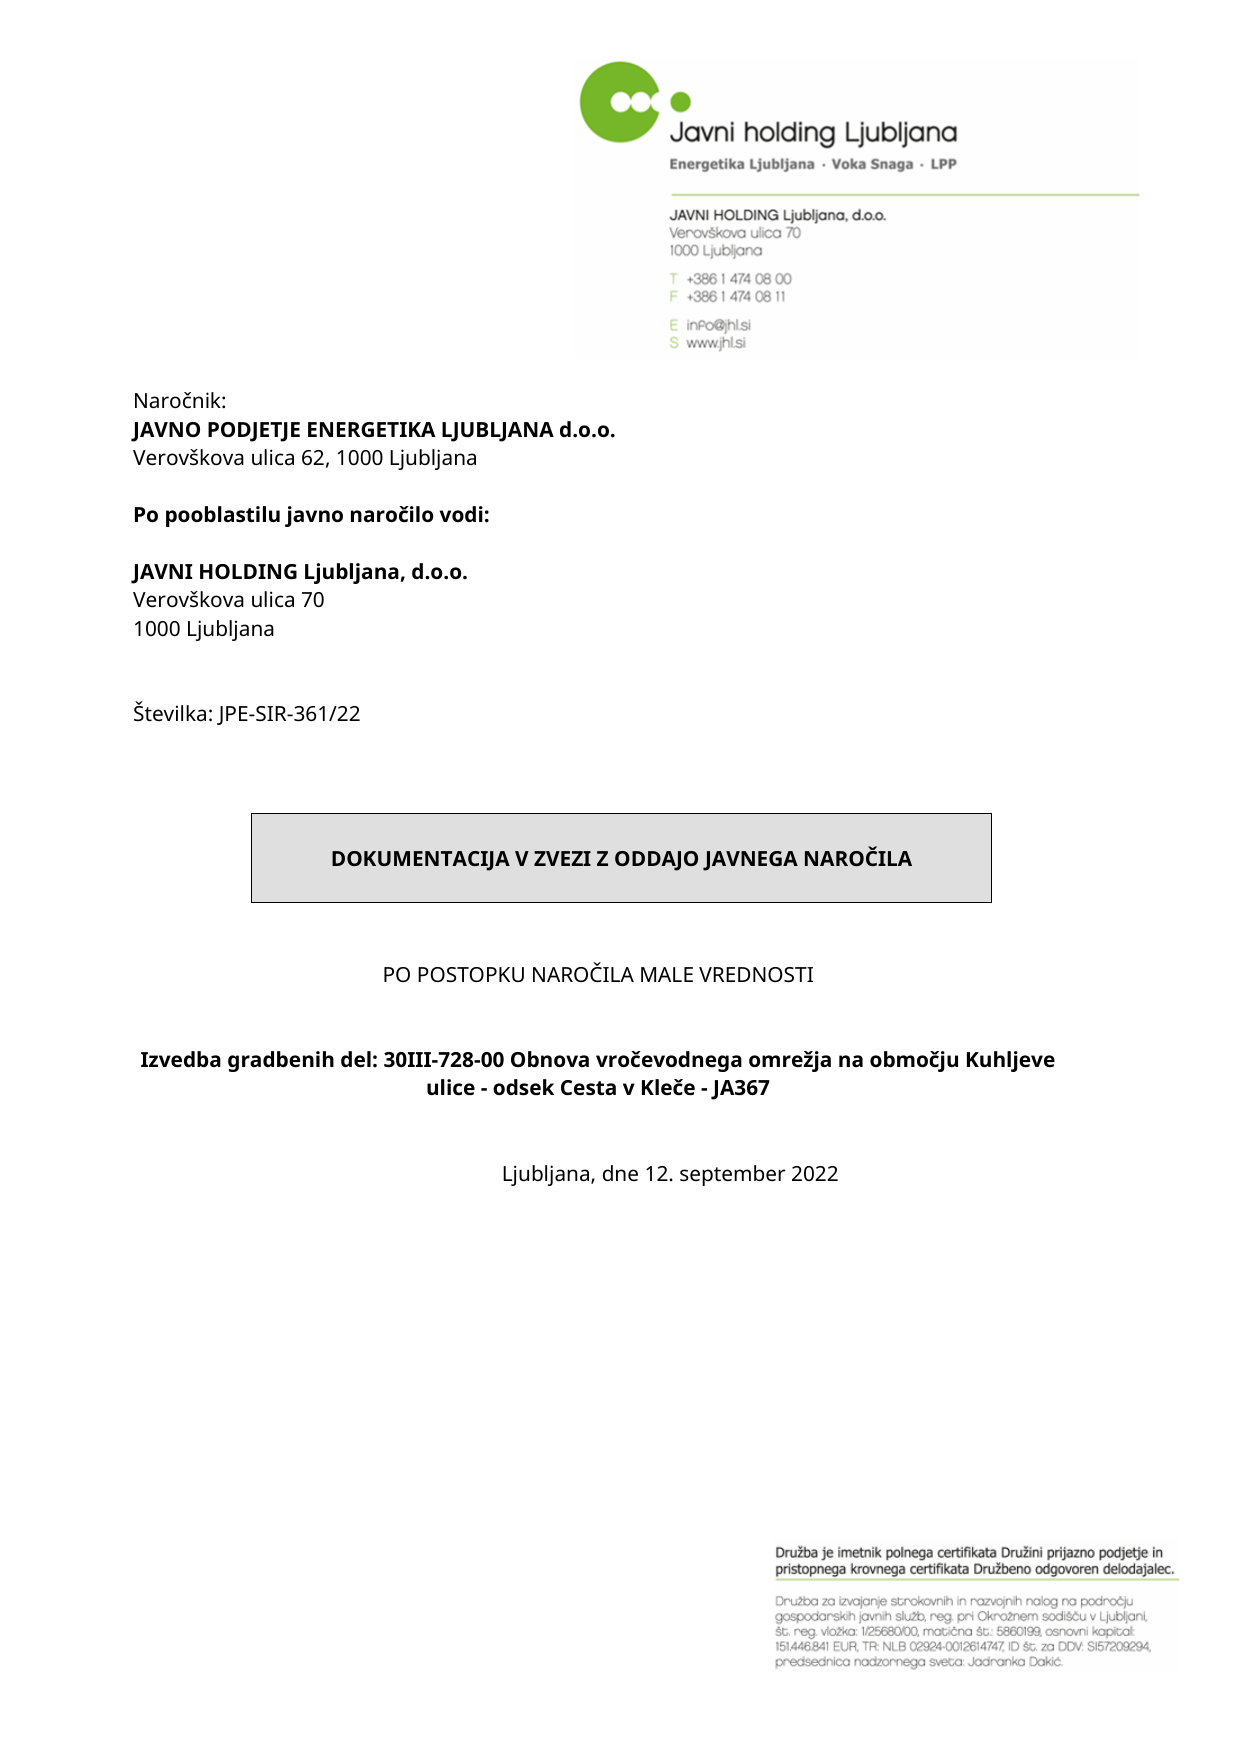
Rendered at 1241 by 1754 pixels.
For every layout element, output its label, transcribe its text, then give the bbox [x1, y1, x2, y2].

text Po pooblastilu javno naročilo vodi: [133, 500, 1107, 529]
text Naročnik: [133, 387, 974, 415]
text Izvedba gradbenih del: 30III-728-00 Obnova vročevodnega omrežja na območju Kuhljeve ulice - odsek Cesta v Kleče - JA367 [133, 1045, 1063, 1102]
text Številka: JPE-SIR-361/22 [133, 699, 1107, 728]
text JAVNO PODJETJE ENERGETIKA LJUBLJANA d.o.o. [133, 415, 974, 443]
table_header DOKUMENTACIJA V ZVEZI Z ODDAJO JAVNEGA NAROČILA [252, 814, 991, 902]
text Verovškova ulica 70 [133, 586, 1107, 614]
text Ljubljana, dne 12. september 2022 [428, 1159, 1107, 1187]
text PO POSTOPKU NAROČILA MALE VREDNOSTI [133, 960, 1063, 988]
text JAVNI HOLDING Ljubljana, d.o.o. [133, 557, 1107, 586]
picture [772, 1540, 1180, 1672]
text Verovškova ulica 62, 1000 Ljubljana [133, 443, 974, 472]
picture [575, 59, 1140, 359]
text 1000 Ljubljana [133, 614, 1107, 642]
